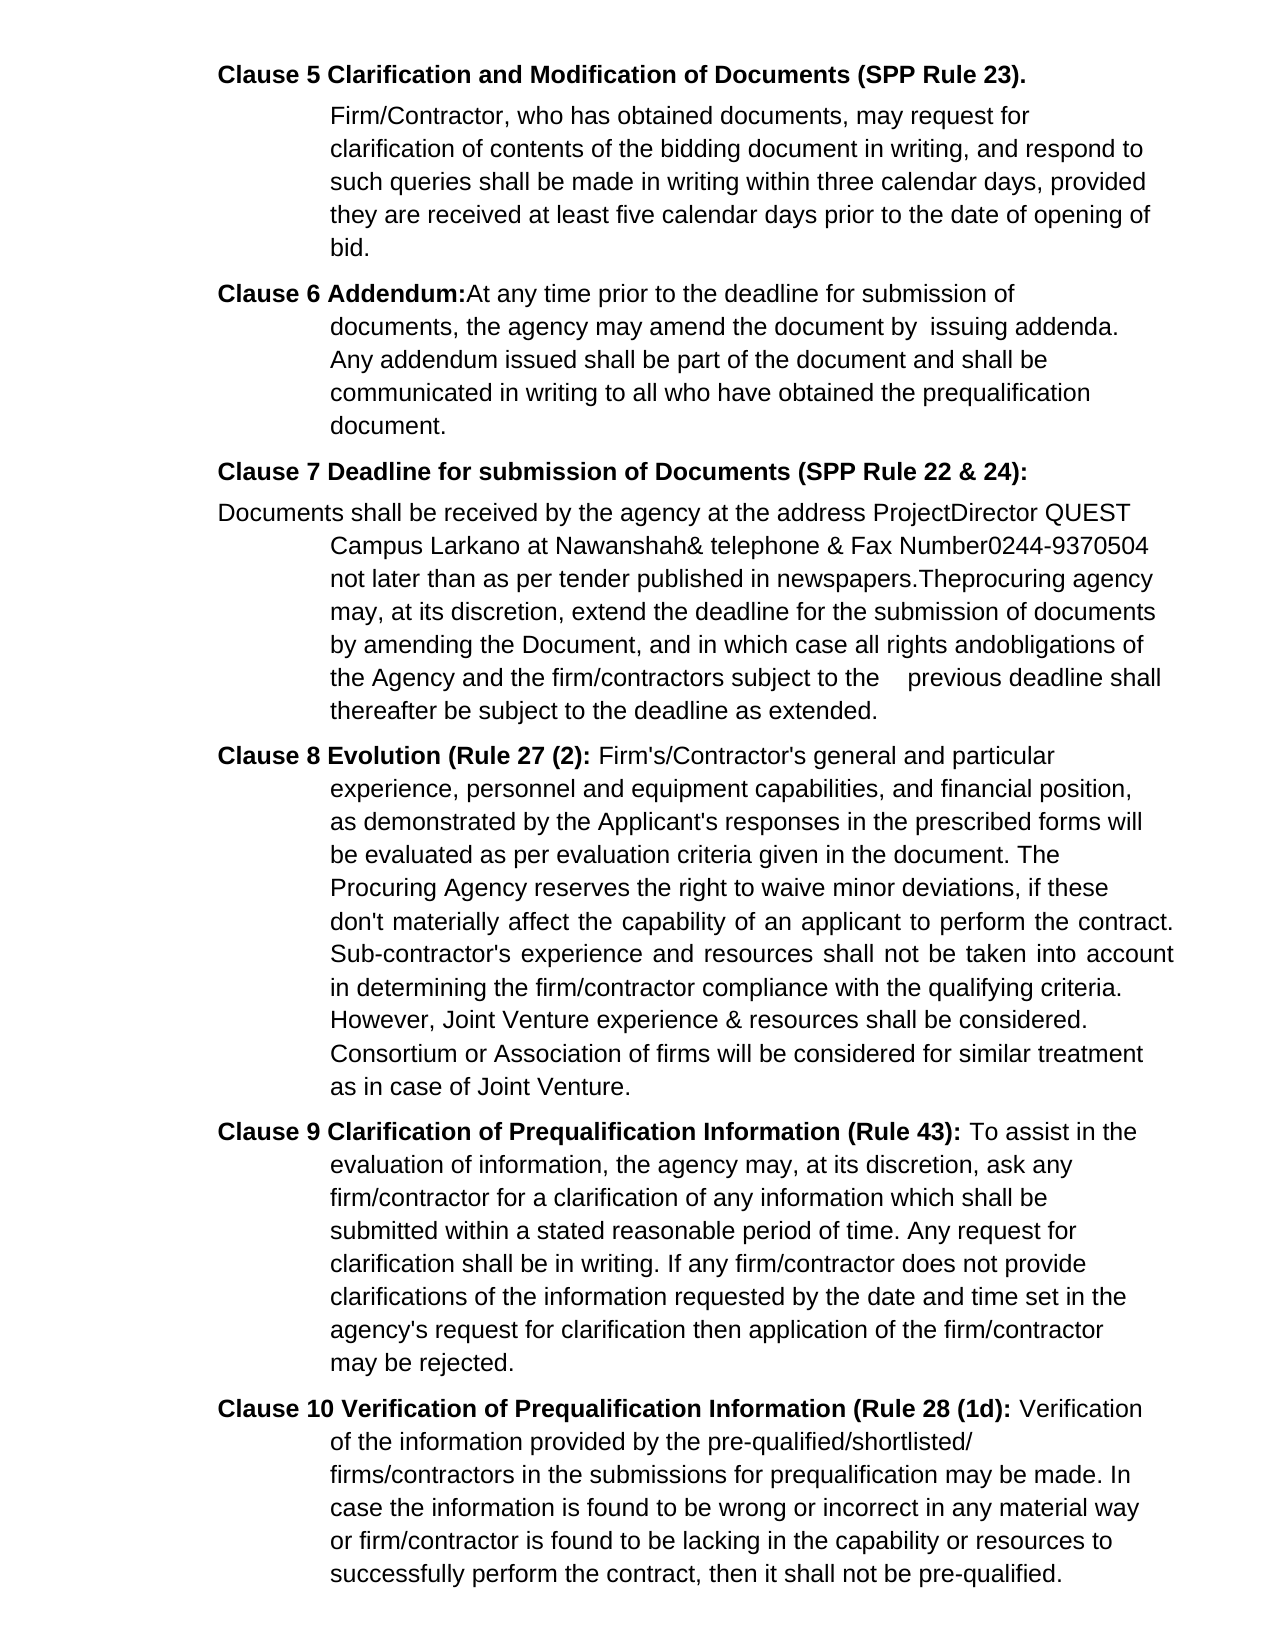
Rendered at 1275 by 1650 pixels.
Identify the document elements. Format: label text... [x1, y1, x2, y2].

text Firm/Contractor, who has obtained documents, may request for clarification of contents of the bidding document in writing, and respond to such queries shall be made in writing within three calendar days, provided they are received at least five calendar days prior to the date of opening of bid. [217, 101, 1185, 262]
text Clause 5 Clarification and Modification of Documents (SPP Rule 23). [217, 60, 1185, 89]
text Clause 7 Deadline for submission of Documents (SPP Rule 22 & 24): [217, 456, 1185, 485]
text Clause 8 Evolution (Rule 27 (2): Firm's/Contractor's general and particular experience, personnel and equipment capabilities, and financial position, as demonstrated by the Applicant's responses in the prescribed forms will be evaluated as per evaluation criteria given in the document. The Procuring Agency reserves the right to waive minor deviations, if these don't materially affect the capability of an applicant to perform the contract. Sub-contractor's experience and resources shall not be taken into account in determining the firm/contractor compliance with the qualifying criteria. However, Joint Venture experience & resources shall be considered. Consortium or Association of firms will be considered for similar treatment as in case of Joint Venture. [217, 741, 1185, 1100]
text Clause 9 Clarification of Prequalification Information (Rule 43): To assist in the evaluation of information, the agency may, at its discretion, ask any firm/contractor for a clarification of any information which shall be submitted within a stated reasonable period of time. Any request for clarification shall be in writing. If any firm/contractor does not provide clarifications of the information requested by the date and time set in the agency's request for clarification then application of the firm/contractor may be rejected. [217, 1117, 1185, 1377]
text Clause 6 Addendum:At any time prior to the deadline for submission of documents, the agency may amend the document by issuing addenda. Any addendum issued shall be part of the document and shall be communicated in writing to all who have obtained the prequalification document. [217, 279, 1185, 440]
text Clause 10 Verification of Prequalification Information (Rule 28 (1d): Verification of the information provided by the pre-qualified/shortlisted/ firms/contractors in the submissions for prequalification may be made. In case the information is found to be wrong or incorrect in any material way or firm/contractor is found to be lacking in the capability or resources to successfully perform the contract, then it shall not be pre-qualified. [217, 1394, 1185, 1588]
text Documents shall be received by the agency at the address ProjectDirector QUEST Campus Larkano at Nawanshah& telephone & Fax Number0244-9370504 not later than as per tender published in newspapers.Theprocuring agency may, at its discretion, extend the deadline for the submission of documents by amending the Document, and in which case all rights andobligations of the Agency and the firm/contractors subject to the previous deadline shall thereafter be subject to the deadline as extended. [217, 498, 1185, 724]
